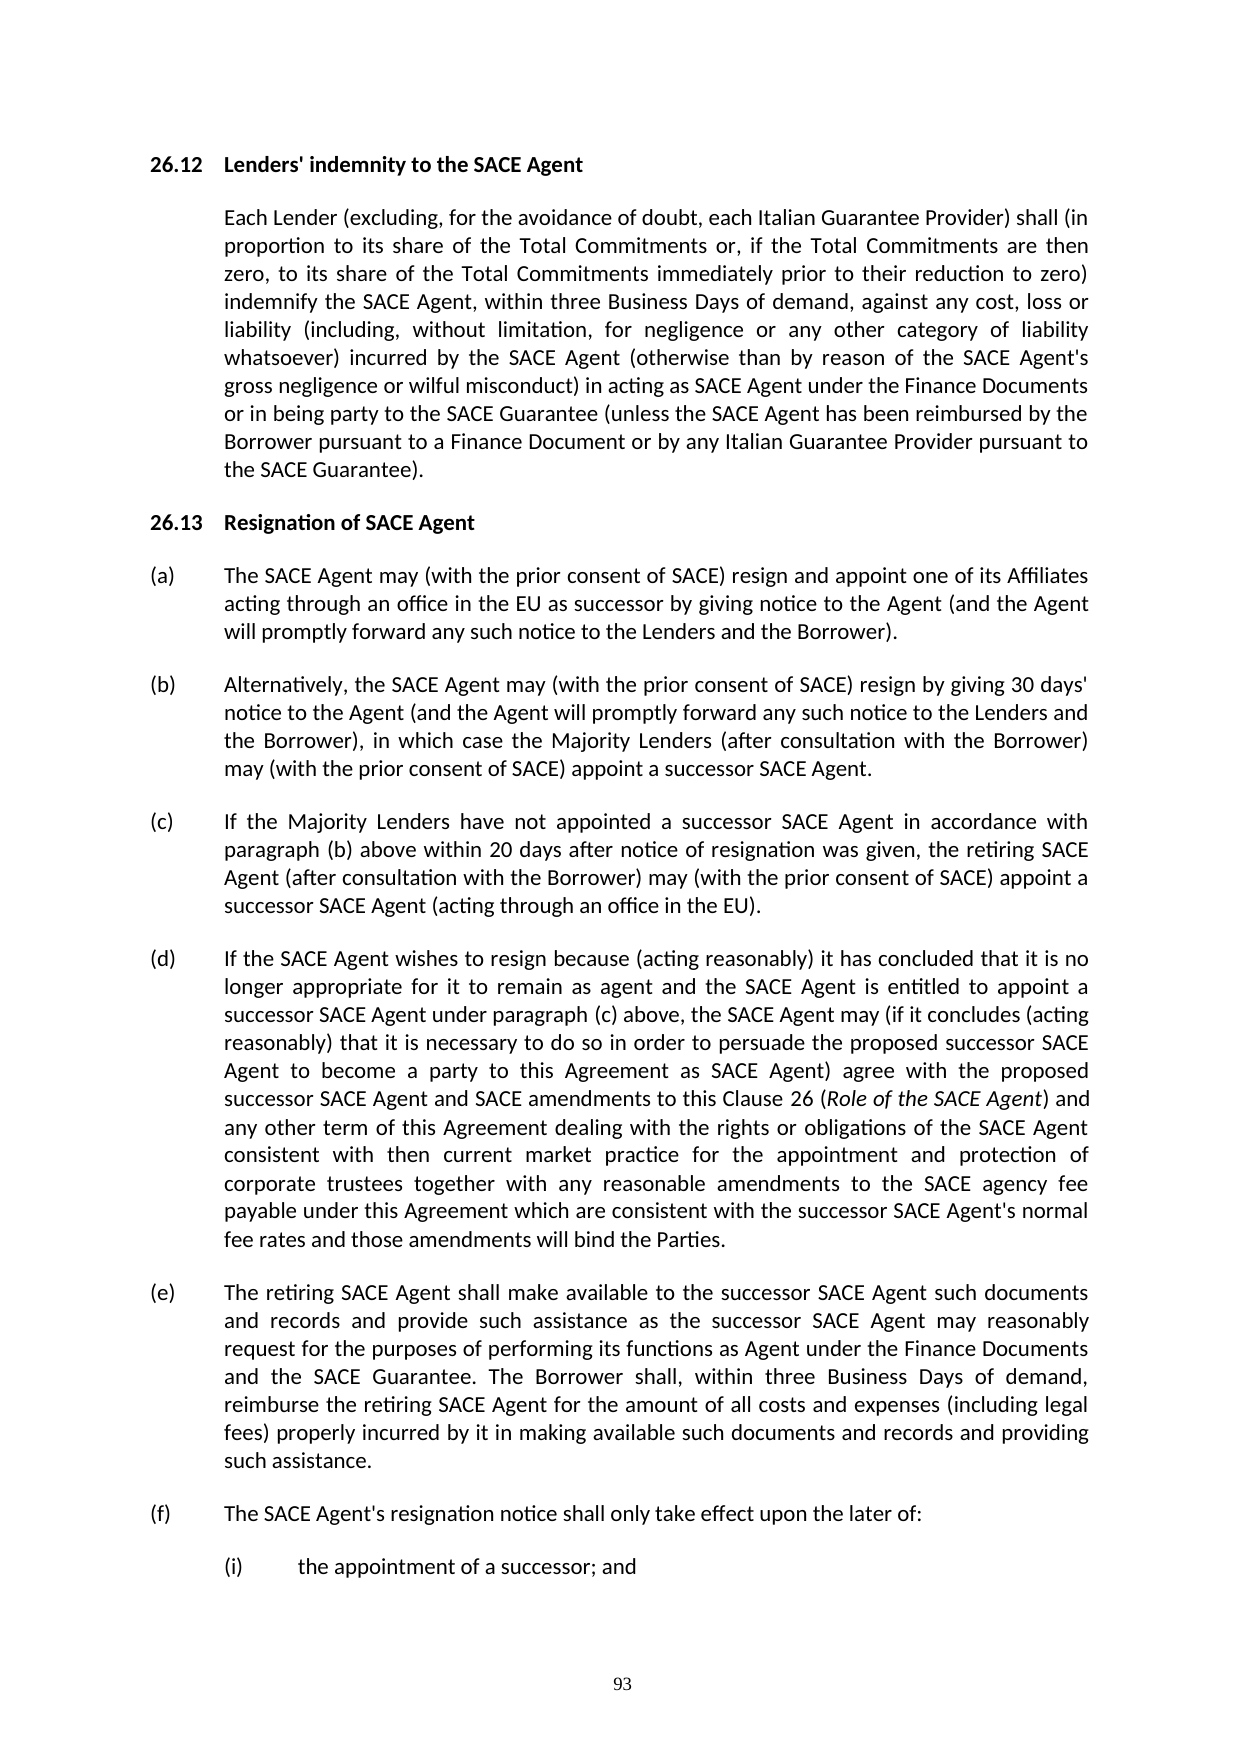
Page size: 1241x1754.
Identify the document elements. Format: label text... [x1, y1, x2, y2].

subtitle Resignation of SACE Agent [150, 508, 1090, 536]
text the appointment of a successor; and [224, 1552, 1090, 1580]
text The SACE Agent may (with the prior consent of SACE) resign and appoint one of its Affiliates acting through an office in the EU as successor by giving notice to the Agent (and the Agent will promptly forward any such notice to the Lenders and the Borrower). [150, 561, 1090, 645]
subtitle Lenders' indemnity to the SACE Agent [150, 150, 1090, 178]
text If the Majority Lenders have not appointed a successor SACE Agent in accordance with paragraph (b) above within 20 days after notice of resignation was given, the retiring SACE Agent (after consultation with the Borrower) may (with the prior consent of SACE) appoint a successor SACE Agent (acting through an office in the EU). [150, 807, 1090, 919]
text The retiring SACE Agent shall make available to the successor SACE Agent such documents and records and provide such assistance as the successor SACE Agent may reasonably request for the purposes of performing its functions as Agent under the Finance Documents and the SACE Guarantee. The Borrower shall, within three Business Days of demand, reimburse the retiring SACE Agent for the amount of all costs and expenses (including legal fees) properly incurred by it in making available such documents and records and providing such assistance. [150, 1278, 1090, 1474]
text Alternatively, the SACE Agent may (with the prior consent of SACE) resign by giving 30 days' notice to the Agent (and the Agent will promptly forward any such notice to the Lenders and the Borrower), in which case the Majority Lenders (after consultation with the Borrower) may (with the prior consent of SACE) appoint a successor SACE Agent. [150, 670, 1090, 782]
text If the SACE Agent wishes to resign because (acting reasonably) it has concluded that it is no longer appropriate for it to remain as agent and the SACE Agent is entitled to appoint a successor SACE Agent under paragraph (c) above, the SACE Agent may (if it concludes (acting reasonably) that it is necessary to do so in order to persuade the proposed successor SACE Agent to become a party to this Agreement as SACE Agent) agree with the proposed successor SACE Agent and SACE amendments to this Clause 26 (Role of the SACE Agent) and any other term of this Agreement dealing with the rights or obligations of the SACE Agent consistent with then current market practice for the appointment and protection of corporate trustees together with any reasonable amendments to the SACE agency fee payable under this Agreement which are consistent with the successor SACE Agent's normal fee rates and those amendments will bind the Parties. [150, 944, 1090, 1253]
text Each Lender (excluding, for the avoidance of doubt, each Italian Guarantee Provider) shall (in proportion to its share of the Total Commitments or, if the Total Commitments are then zero, to its share of the Total Commitments immediately prior to their reduction to zero) indemnify the SACE Agent, within three Business Days of demand, against any cost, loss or liability (including, without limitation, for negligence or any other category of liability whatsoever) incurred by the SACE Agent (otherwise than by reason of the SACE Agent's gross negligence or wilful misconduct) in acting as SACE Agent under the Finance Documents or in being party to the SACE Guarantee (unless the SACE Agent has been reimbursed by the Borrower pursuant to a Finance Document or by any Italian Guarantee Provider pursuant to the SACE Guarantee). [224, 203, 1090, 483]
text The SACE Agent's resignation notice shall only take effect upon the later of: [150, 1499, 1090, 1527]
